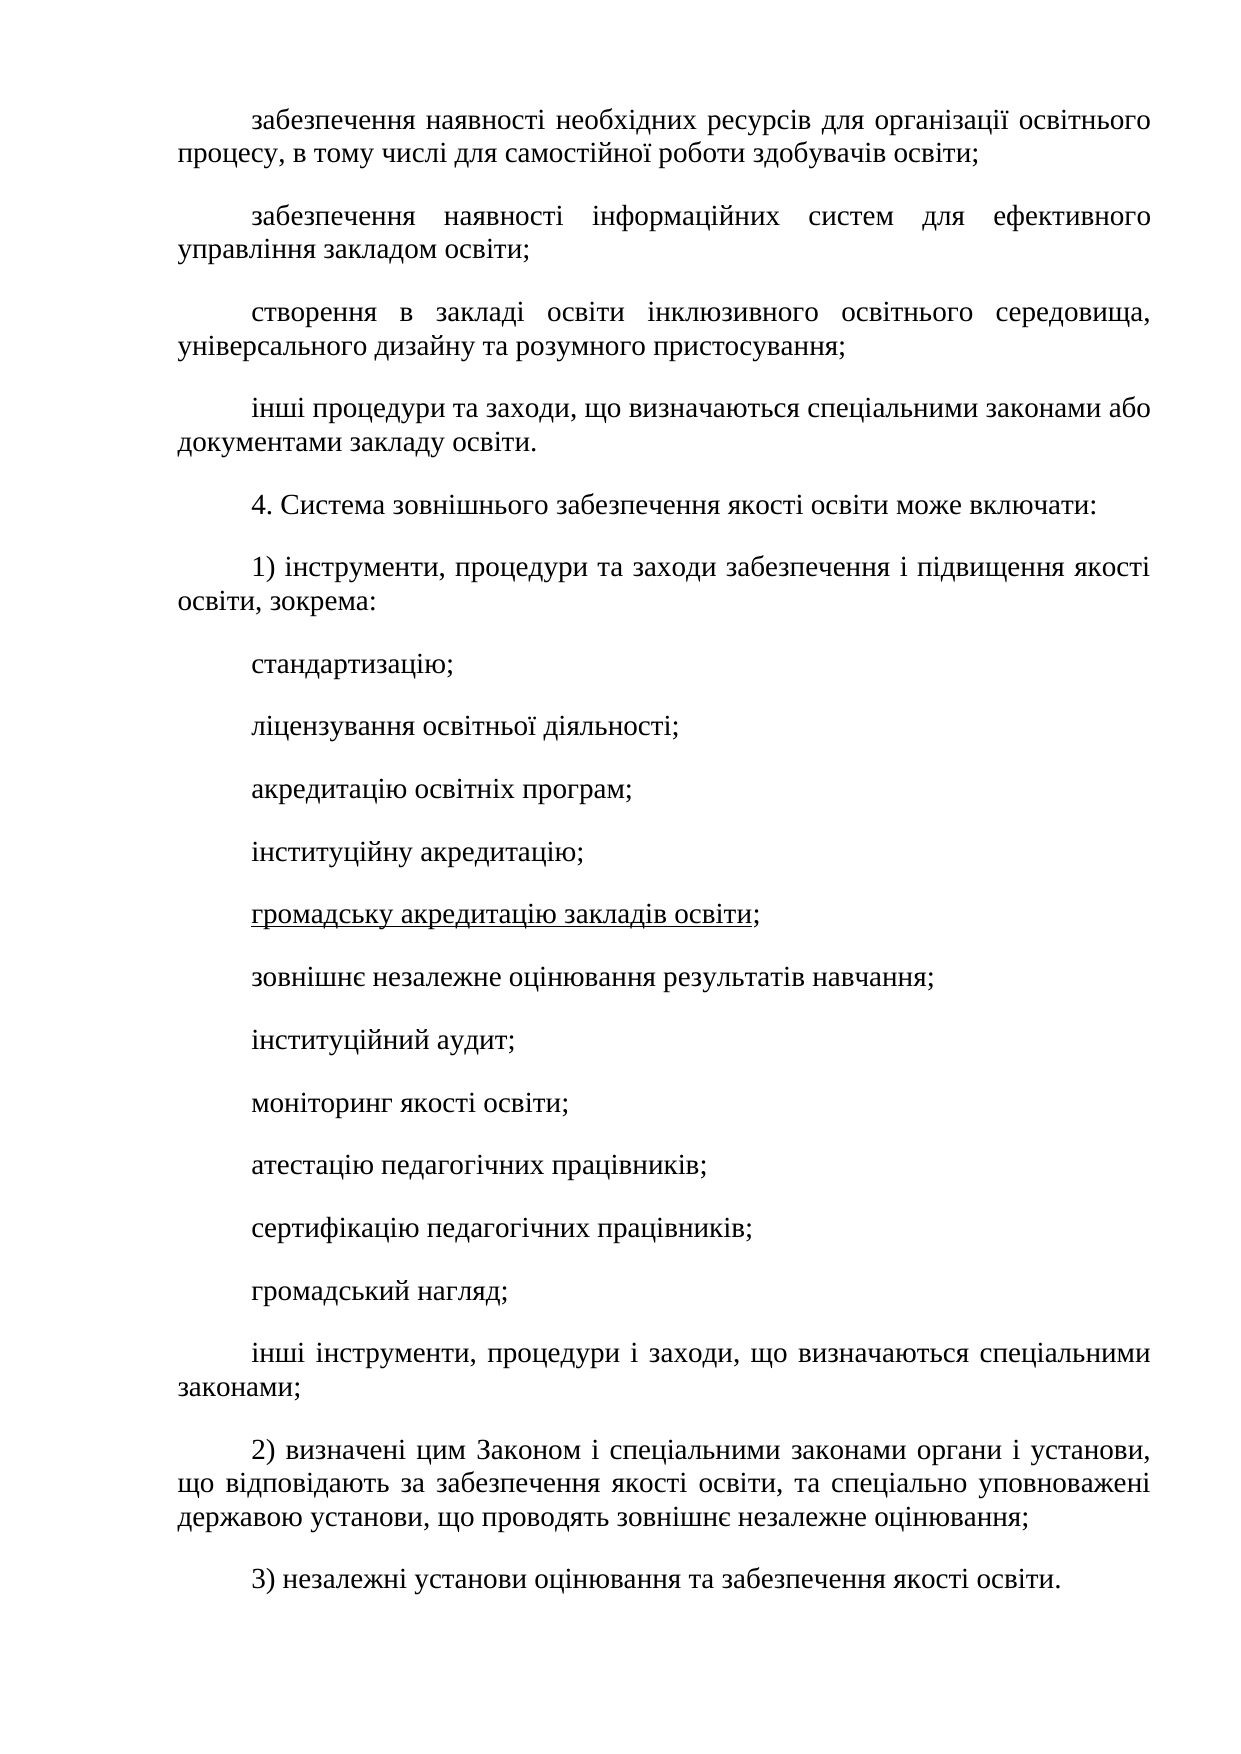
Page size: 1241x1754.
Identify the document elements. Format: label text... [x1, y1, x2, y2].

text інші інструменти, процедури і заходи, що визначаються спеціальними законами; [177, 1336, 1152, 1403]
text моніторинг якості освіти; [177, 1085, 1152, 1118]
text забезпечення наявності інформаційних систем для ефективного управління закладом освіти; [177, 198, 1152, 265]
text стандартизацію; [177, 646, 1152, 679]
text 1) інструменти, процедури та заходи забезпечення і підвищення якості освіти, зокрема: [177, 549, 1152, 617]
text 3) незалежні установи оцінювання та забезпечення якості освіти. [177, 1562, 1152, 1595]
text зовнішнє незалежне оцінювання результатів навчання; [177, 959, 1152, 993]
text інституційний аудит; [177, 1022, 1152, 1056]
text атестацію педагогічних працівників; [177, 1147, 1152, 1181]
text 2) визначені цим Законом і спеціальними законами органи і установи, що відповідають за забезпечення якості освіти, та спеціально уповноважені державою установи, що проводять зовнішнє незалежне оцінювання; [177, 1432, 1152, 1532]
text створення в закладі освіти інклюзивного освітнього середовища, універсального дизайну та розумного пристосування; [177, 294, 1152, 361]
text інші процедури та заходи, що визначаються спеціальними законами або документами закладу освіти. [177, 391, 1152, 458]
text ліцензування освітньої діяльності; [177, 708, 1152, 742]
text 4. Система зовнішнього забезпечення якості освіти може включати: [177, 487, 1152, 520]
text громадську акредитацію закладів освіти; [177, 897, 1152, 930]
text акредитацію освітніх програм; [177, 771, 1152, 805]
text сертифікацію педагогічних працівників; [177, 1210, 1152, 1244]
text забезпечення наявності необхідних ресурсів для організації освітнього процесу, в тому числі для самостійної роботи здобувачів освіти; [177, 102, 1152, 169]
text інституційну акредитацію; [177, 834, 1152, 867]
text громадський нагляд; [177, 1273, 1152, 1306]
